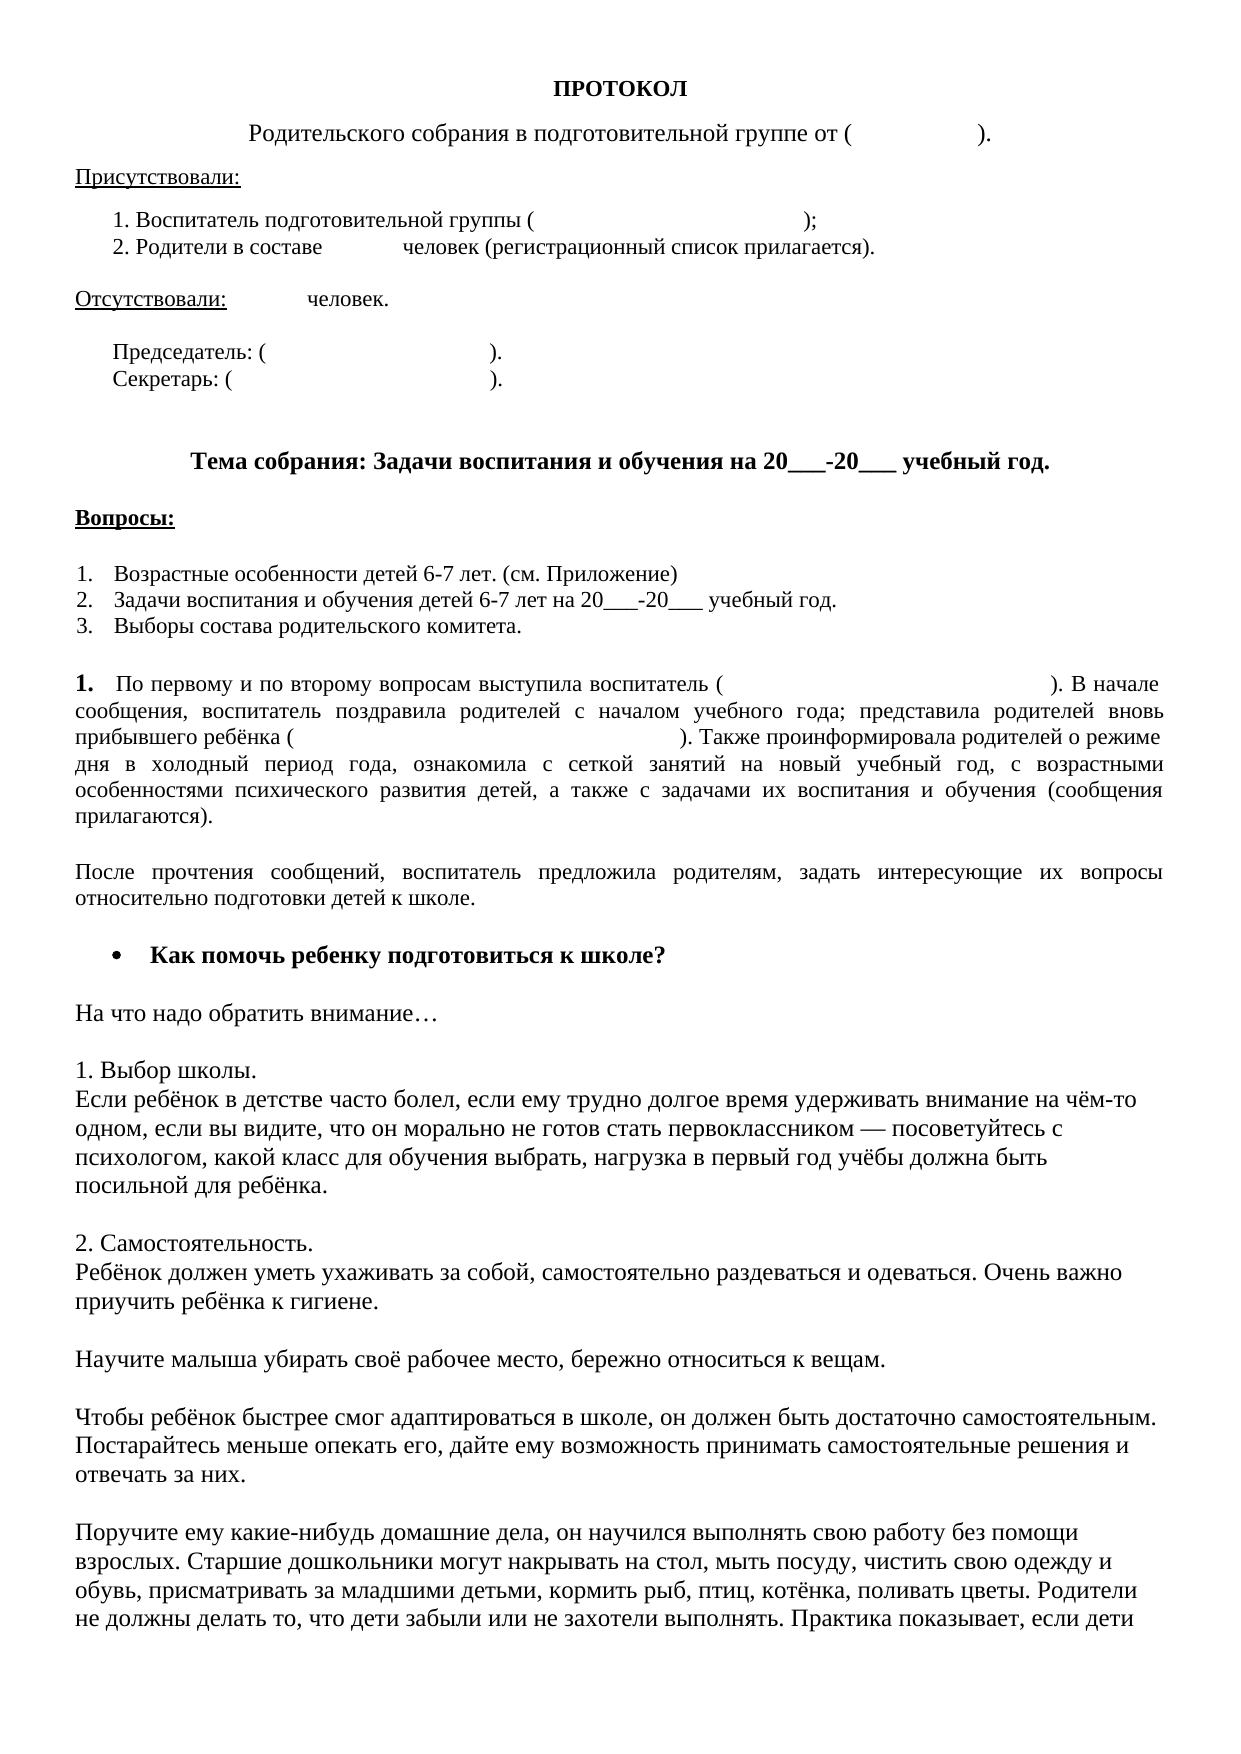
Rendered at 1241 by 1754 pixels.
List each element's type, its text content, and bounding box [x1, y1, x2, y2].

text Присутствовали: [75, 163, 1165, 190]
text 2. Родители в составе человек (регистрационный список прилагается). [112, 233, 1165, 259]
text Вопросы: [75, 504, 1165, 531]
text Секретарь: ( ). [112, 364, 1165, 391]
text После прочтения сообщений, воспитатель предложила родителям, задать интересующие их вопросы относительно подготовки детей к школе. [75, 858, 1165, 911]
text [75, 1517, 1165, 1632]
text ПРОТОКОЛ [75, 75, 1165, 101]
text Председатель: ( ). [112, 338, 1165, 364]
text Родительского собрания в подготовительной группе от ( ). [75, 118, 1165, 147]
list Выборы состава родительского комитета. [76, 613, 1165, 639]
text Отсутствовали: человек. [75, 286, 1165, 312]
text 2. Самостоятельность. Ребёнок должен уметь ухаживать за собой, самостоятельно раздеваться и одеваться. Очень важно приучить ребёнка к гигиене. [75, 1228, 1165, 1315]
text 1. По первому и по второму вопросам выступила воспитатель ( ). В начале сообщения, воспитатель поздравила родителей с началом учебного года; представила родителей вновь прибывшего ребёнка ( ). Также проинформировала родителей о режиме дня в холодный период года, ознакомила с сеткой занятий на новый учебный год, с возрастными особенностями психического развития детей, а также с задачами их воспитания и обучения (сообщения прилагаются). [75, 668, 1165, 829]
list Задачи воспитания и обучения детей 6-7 лет на 20___-20___ учебный год. [76, 586, 1165, 613]
list Как помочь ребенку подготовиться к школе? [112, 940, 1165, 968]
text Чтобы ребёнок быстрее смог адаптироваться в школе, он должен быть достаточно самостоятельным. Постарайтесь меньше опекать его, дайте ему возможность принимать самостоятельные решения и отвечать за них. [75, 1402, 1165, 1488]
text На что надо обратить внимание… [75, 998, 1165, 1026]
text Тема собрания: Задачи воспитания и обучения на 20___-20___ учебный год. [75, 446, 1165, 475]
text 1. Воспитатель подготовительной группы ( ); [112, 206, 1165, 233]
list Возрастные особенности детей 6-7 лет. (см. Приложение) [76, 560, 1165, 586]
text 1. Выбор школы. Если ребёнок в детстве часто болел, если ему трудно долгое время удерживать внимание на чём-то одном, если вы видите, что он морально не готов стать первоклассником — посоветуйтесь с психологом, какой класс для обучения выбрать, нагрузка в первый год учёбы должна быть посильной для ребёнка. [75, 1056, 1165, 1199]
text Научите малыша убирать своё рабочее место, бережно относиться к вещам. [75, 1344, 1165, 1373]
